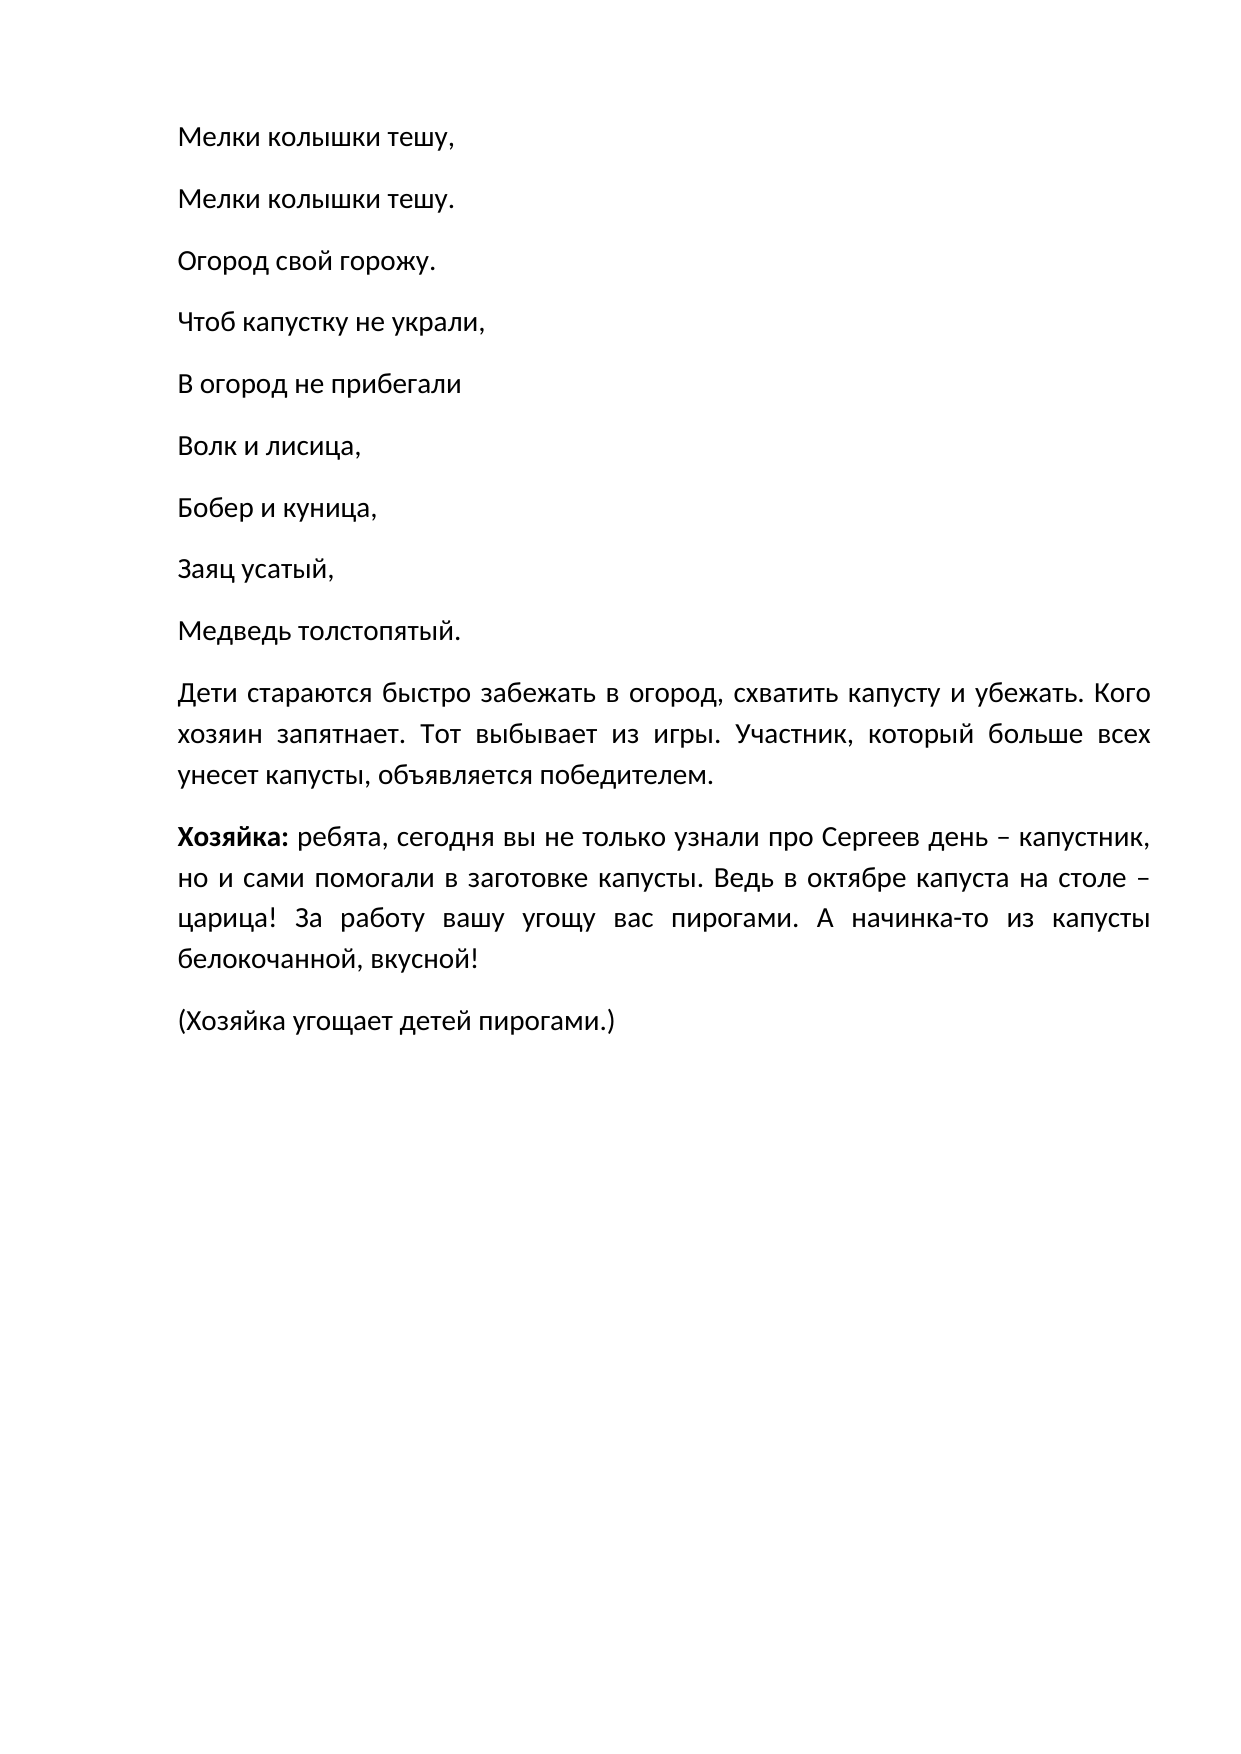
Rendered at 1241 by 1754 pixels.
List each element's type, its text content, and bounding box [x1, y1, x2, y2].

text Огород свой горожу. [177, 242, 1152, 277]
text (Хозяйка угощает детей пирогами.) [177, 1002, 1152, 1038]
text Волк и лисица, [177, 427, 1152, 463]
text Медведь толстопятый. [177, 612, 1152, 648]
text Хозяйка: ребята, сегодня вы не только узнали про Сергеев день – капустник, но и сами помогали в заготовке капусты. Ведь в октябре капуста на столе – царица! За работу вашу угощу вас пирогами. А начинка-то из капусты белокочанной, вкусной! [177, 818, 1152, 976]
text Дети стараются быстро забежать в огород, схватить капусту и убежать. Кого хозяин запятнает. Тот выбывает из игры. Участник, который больше всех унесет капусты, объявляется победителем. [177, 674, 1152, 792]
text Мелки колышки тешу, [177, 118, 1152, 154]
text Чтоб капустку не украли, [177, 303, 1152, 339]
text Мелки колышки тешу. [177, 180, 1152, 216]
text Бобер и куница, [177, 489, 1152, 524]
text Заяц усатый, [177, 551, 1152, 586]
text В огород не прибегали [177, 365, 1152, 401]
